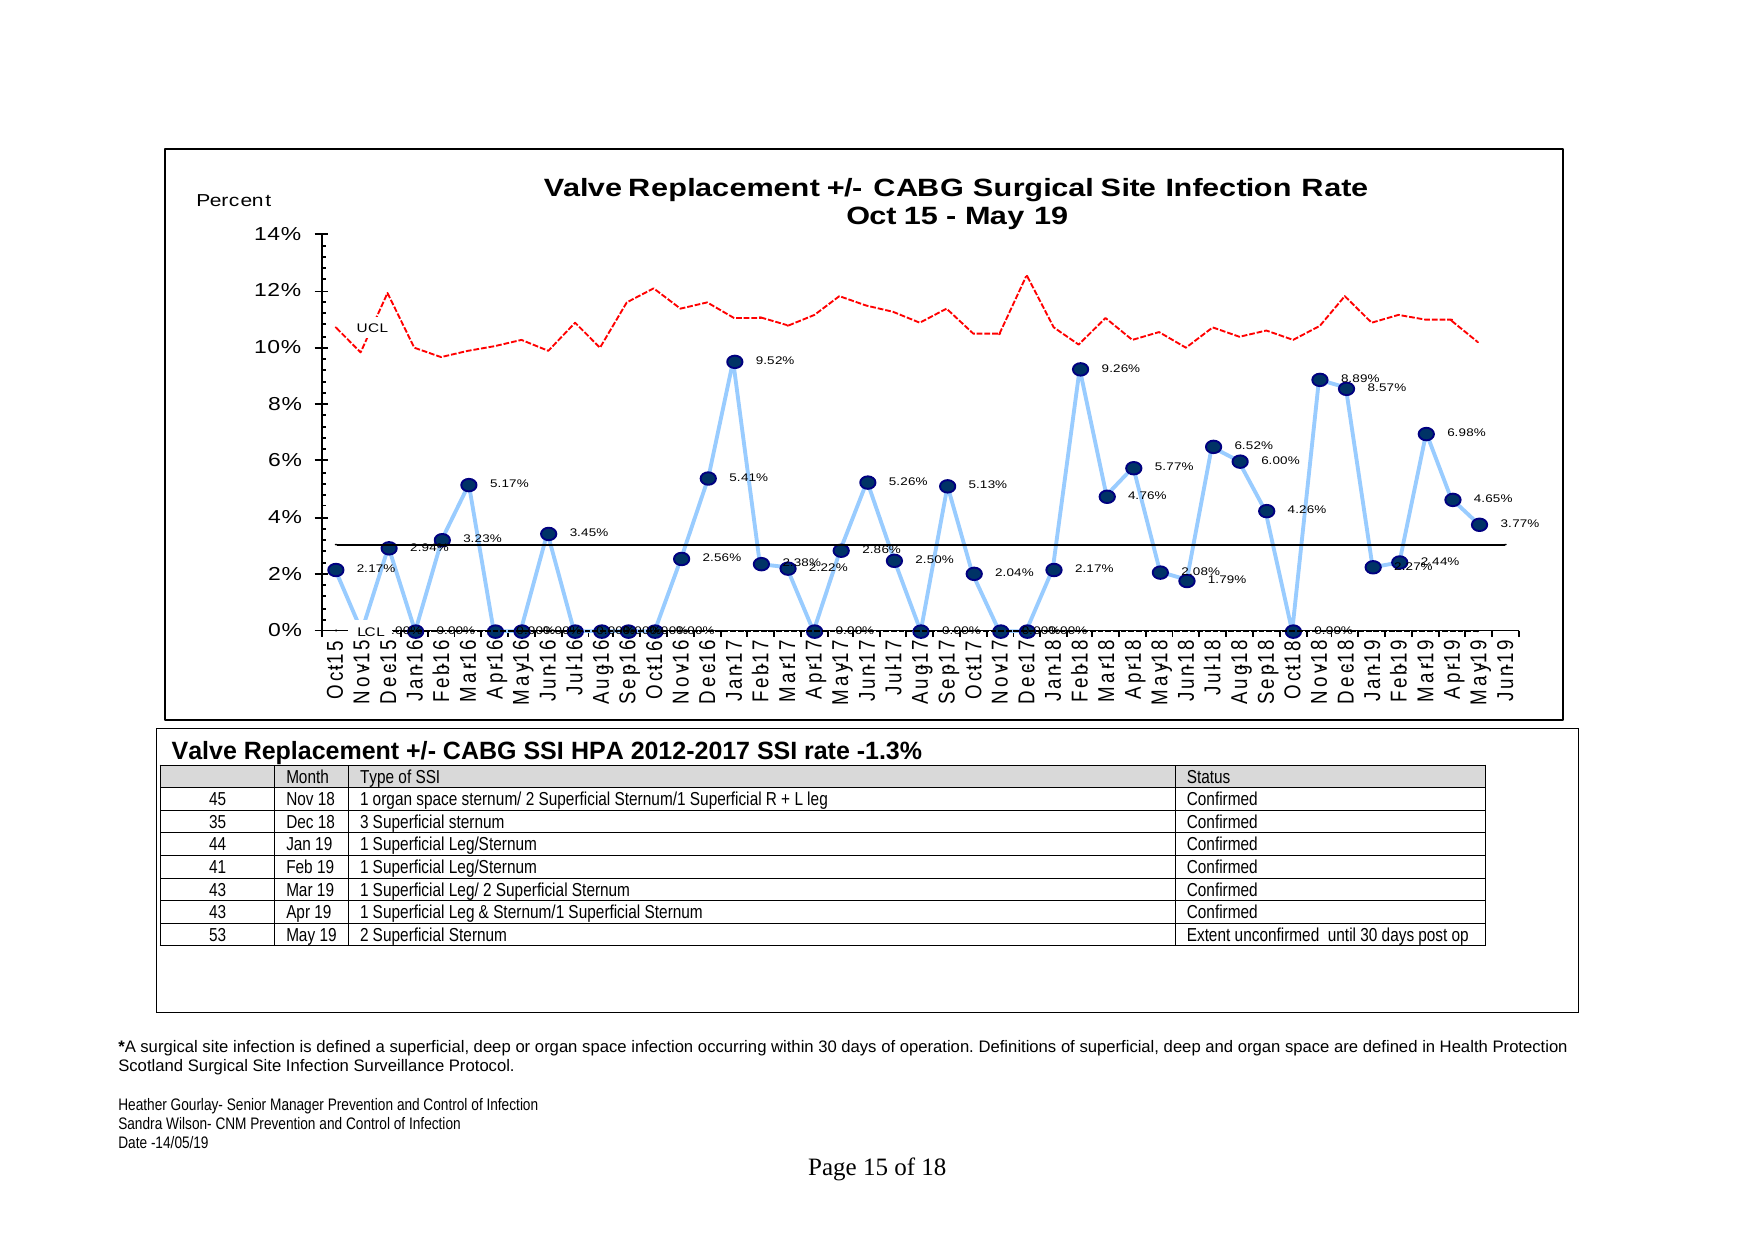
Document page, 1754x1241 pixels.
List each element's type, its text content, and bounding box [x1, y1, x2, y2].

text *A surgical site infection is defined a superficial, deep or organ space infection occurring within 30 days of operation. Definitions of superficial, deep and organ space are defined in Health Protection Scotland Surgical Site Infection Surveillance Protocol. [118, 1037, 1636, 1075]
